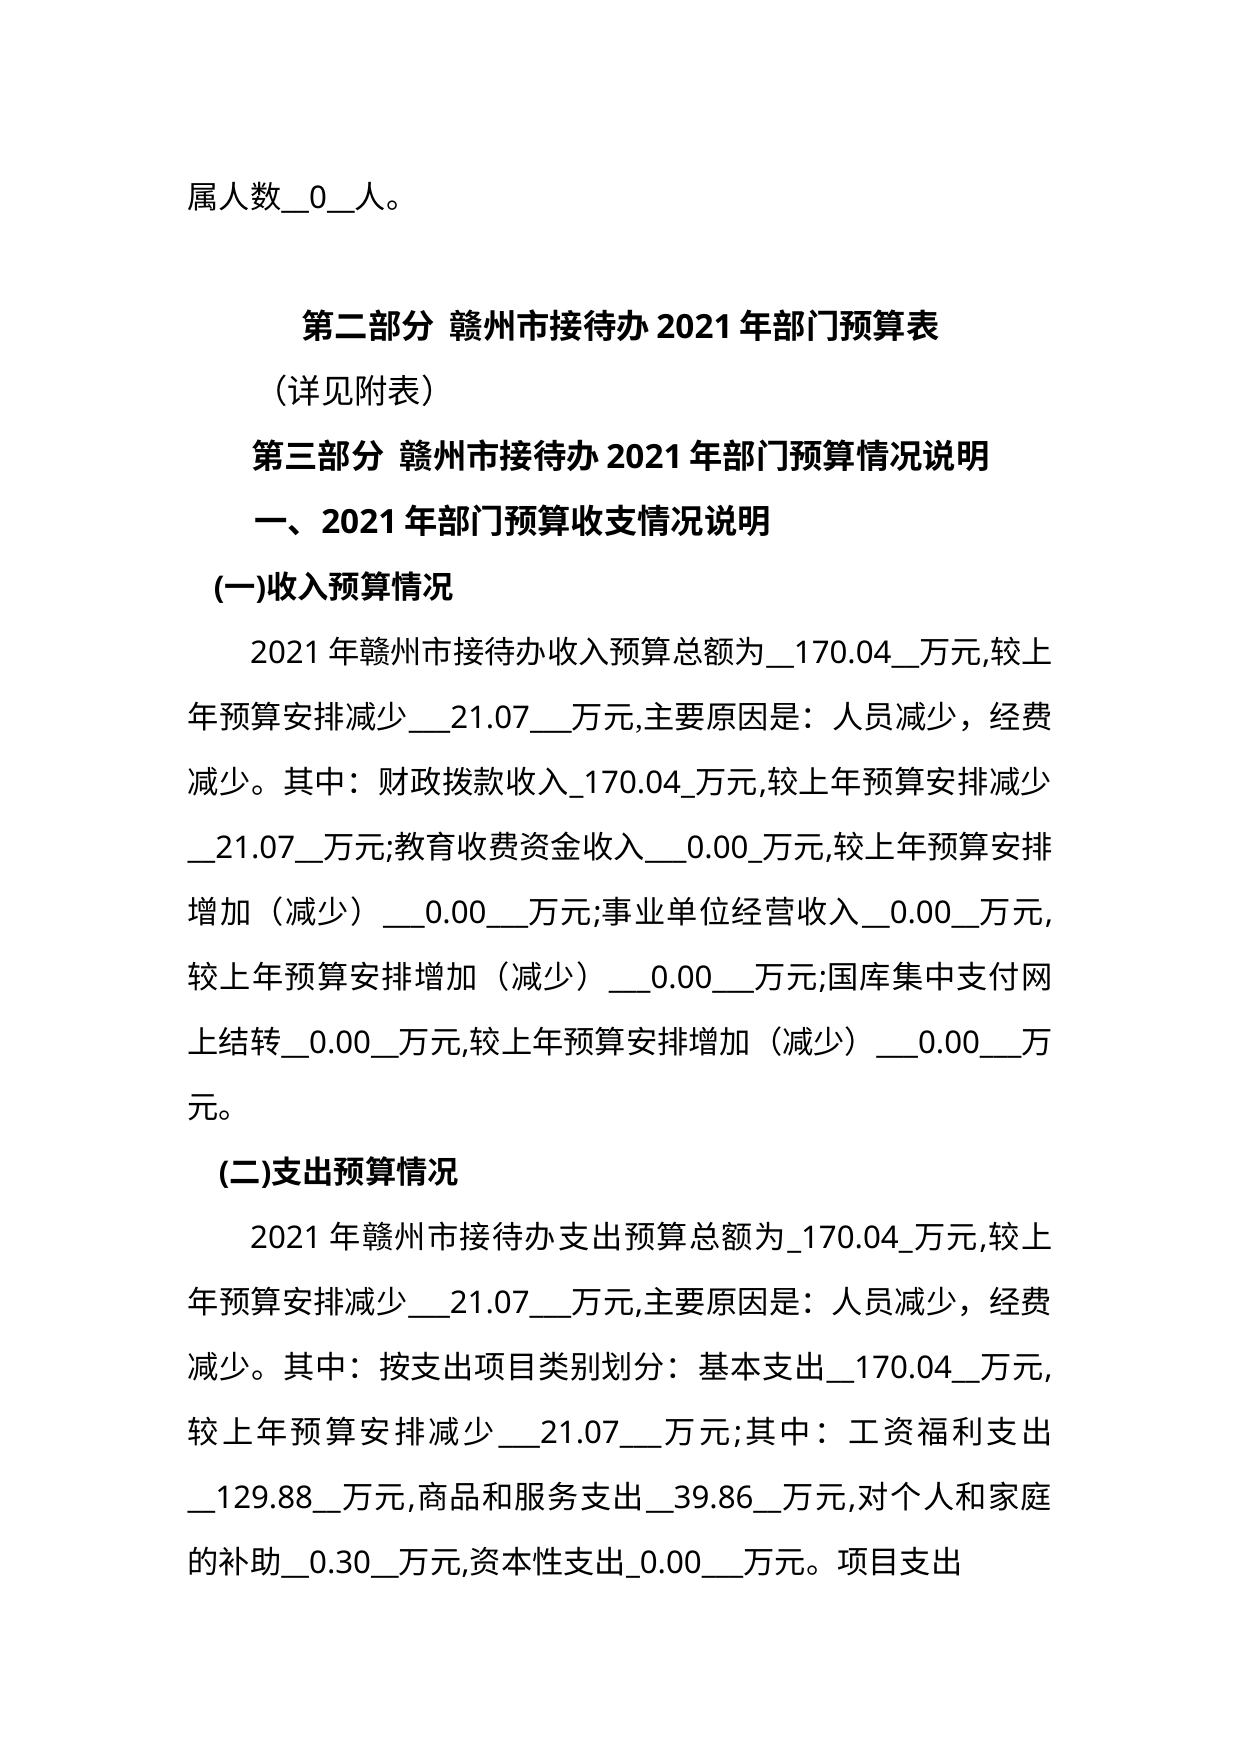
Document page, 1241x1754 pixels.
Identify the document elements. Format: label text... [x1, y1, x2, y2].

text 第三部分 赣州市接待办2021年部门预算情况说明 [187, 422, 1053, 487]
text (一)收入预算情况 [187, 552, 1053, 617]
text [187, 1202, 1053, 1592]
text (二)支出预算情况 [187, 1137, 1053, 1202]
text 2021年赣州市接待办收入预算总额为__170.04__万元,较上年预算安排减少___21.07___万元,主要原因是：人员减少，经费减少。其中：财政拨款收入_170.04_万元,较上年预算安排减少__21.07__万元;教育收费资金收入___0.00_万元,较上年预算安排增加（减少）___0.00___万元;事业单位经营收入__0.00__万元,较上年预算安排增加（减少）___0.00___万元;国库集中支付网上结转__0.00__万元,较上年预算安排增加（减少）___0.00___万元。 [187, 617, 1053, 1137]
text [187, 162, 1053, 227]
text （详见附表） [187, 357, 1053, 422]
text 第二部分 赣州市接待办2021年部门预算表 [187, 292, 1053, 357]
text 一、2021年部门预算收支情况说明 [187, 487, 1053, 552]
